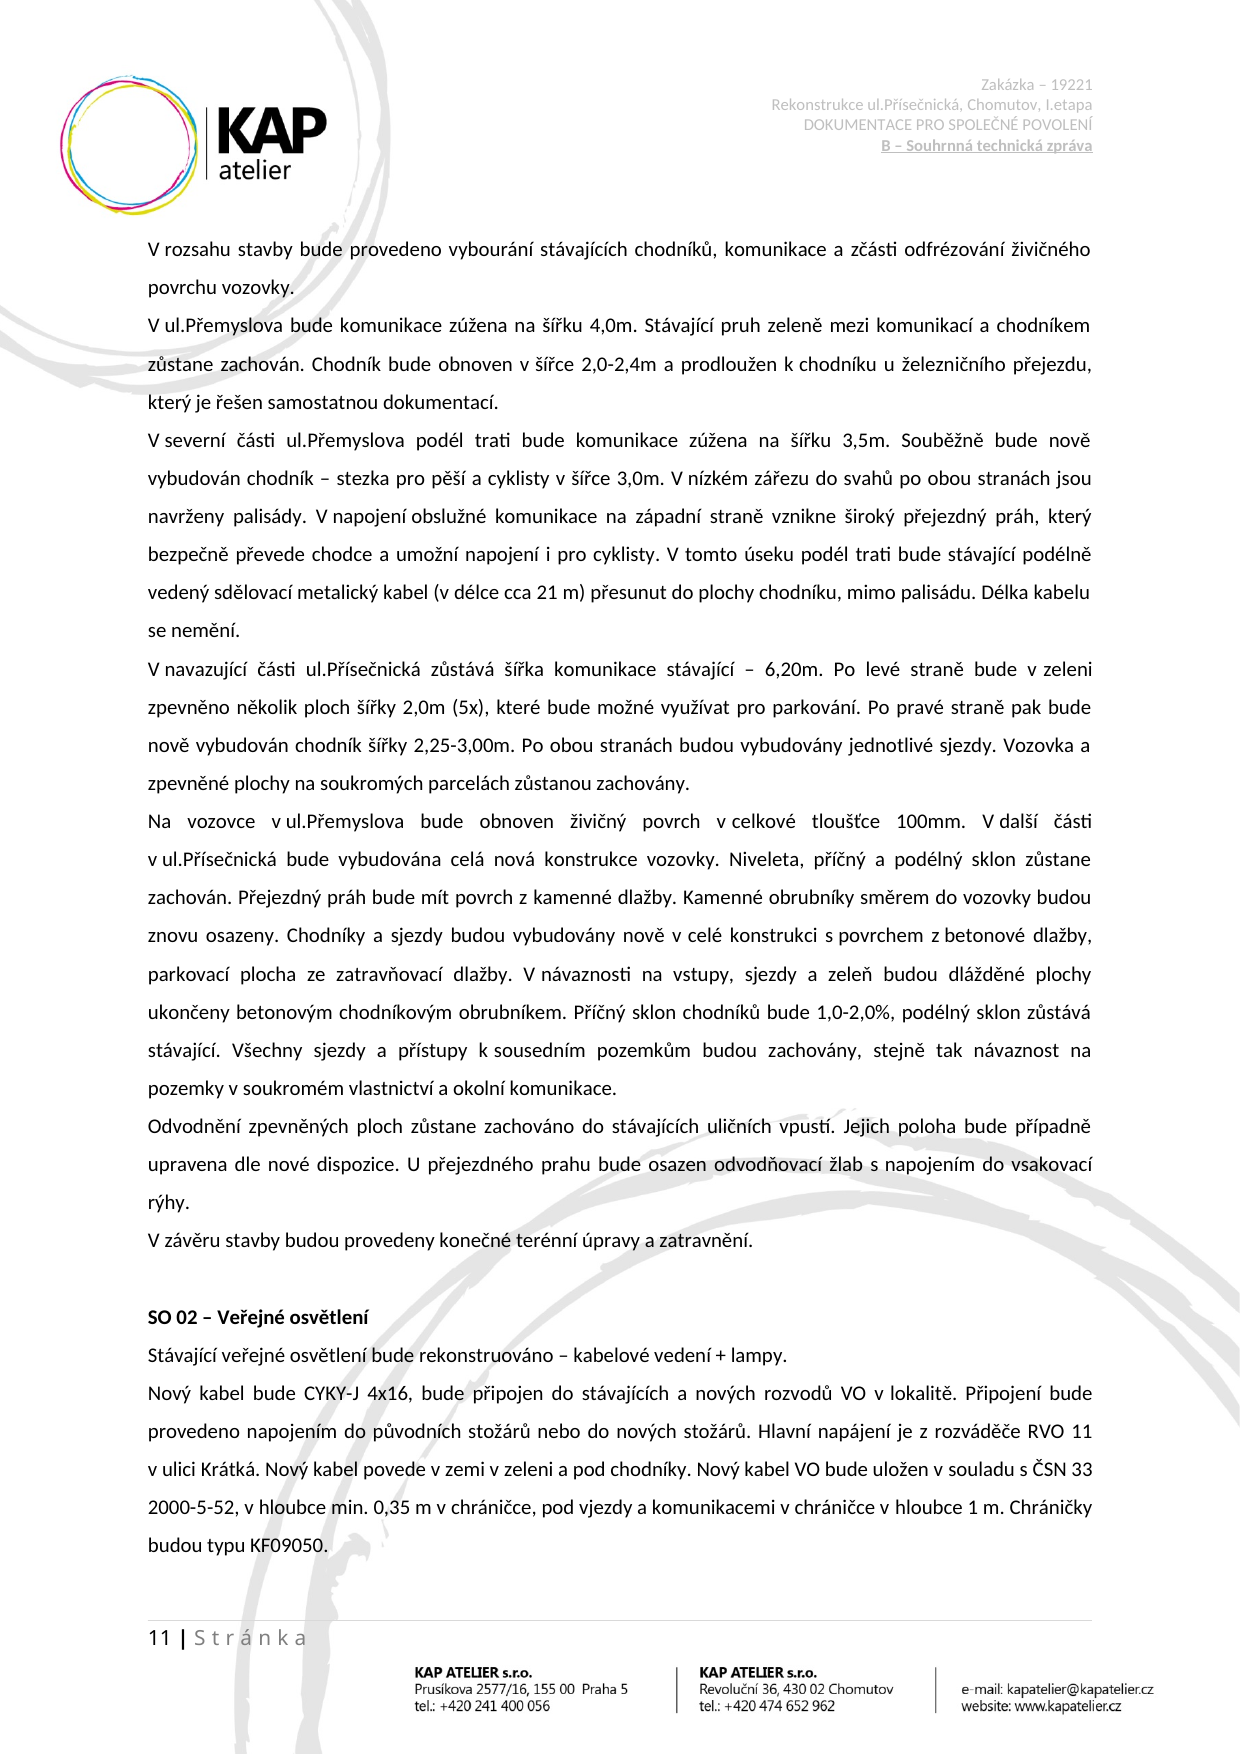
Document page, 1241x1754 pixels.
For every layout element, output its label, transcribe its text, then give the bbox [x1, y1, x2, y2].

text V rozsahu stavby bude provedeno vybourání stávajících chodníků, komunikace a zčásti odfrézování živičného povrchu vozovky. [148, 236, 1092, 300]
text Na vozovce v ul.Přemyslova bude obnoven živičný povrch v celkové tloušťce 100mm. V další části v ul.Přísečnická bude vybudována celá nová konstrukce vozovky. Niveleta, příčný a podélný sklon zůstane zachován. Přejezdný práh bude mít povrch z kamenné dlažby. Kamenné obrubníky směrem do vozovky budou znovu osazeny. Chodníky a sjezdy budou vybudovány nově v celé konstrukci s povrchem z betonové dlažby, parkovací plocha ze zatravňovací dlažby. V návaznosti na vstupy, sjezdy a zeleň budou dlážděné plochy ukončeny betonovým chodníkovým obrubníkem. Příčný sklon chodníků bude 1,0-2,0%, podélný sklon zůstává stávající. Všechny sjezdy a přístupy k sousedním pozemkům budou zachovány, stejně tak návaznost na pozemky v soukromém vlastnictví a okolní komunikace. [148, 808, 1092, 1101]
text V severní části ul.Přemyslova podél trati bude komunikace zúžena na šířku 3,5m. Souběžně bude nově vybudován chodník – stezka pro pěší a cyklisty v šířce 3,0m. V nízkém zářezu do svahů po obou stranách jsou navrženy palisády. V napojení obslužné komunikace na západní straně vznikne široký přejezdný práh, který bezpečně převede chodce a umožní napojení i pro cyklisty. V tomto úseku podél trati bude stávající podélně vedený sdělovací metalický kabel (v délce cca 21 m) přesunut do plochy chodníku, mimo palisádu. Délka kabelu se nemění. [148, 427, 1092, 643]
picture [0, 0, 1240, 1754]
text Nový kabel bude CYKY-J 4x16, bude připojen do stávajících a nových rozvodů VO v lokalitě. Připojení bude provedeno napojením do původních stožárů nebo do nových stožárů. Hlavní napájení je z rozváděče RVO 11 v ulici Krátká. Nový kabel povede v zemi v zeleni a pod chodníky. Nový kabel VO bude uložen v souladu s ČSN 33 2000-5-52, v hloubce min. 0,35 m v chráničce, pod vjezdy a komunikacemi v chráničce v hloubce 1 m. Chráničky budou typu KF09050. [148, 1380, 1092, 1558]
text SO 02 – Veřejné osvětlení [148, 1304, 1092, 1329]
text V navazující části ul.Přísečnická zůstává šířka komunikace stávající – 6,20m. Po levé straně bude v zeleni zpevněno několik ploch šířky 2,0m (5x), které bude možné využívat pro parkování. Po pravé straně pak bude nově vybudován chodník šířky 2,25-3,00m. Po obou stranách budou vybudovány jednotlivé sjezdy. Vozovka a zpevněné plochy na soukromých parcelách zůstanou zachovány. [148, 656, 1092, 796]
text V ul.Přemyslova bude komunikace zúžena na šířku 4,0m. Stávající pruh zeleně mezi komunikací a chodníkem zůstane zachován. Chodník bude obnoven v šířce 2,0-2,4m a prodloužen k chodníku u železničního přejezdu, který je řešen samostatnou dokumentací. [148, 313, 1092, 414]
text V závěru stavby budou provedeny konečné terénní úpravy a zatravnění. [148, 1228, 1092, 1253]
text Odvodnění zpevněných ploch zůstane zachováno do stávajících uličních vpustí. Jejich poloha bude případně upravena dle nové dispozice. U přejezdného prahu bude osazen odvodňovací žlab s napojením do vsakovací rýhy. [148, 1113, 1092, 1215]
text Stávající veřejné osvětlení bude rekonstruováno – kabelové vedení + lampy. [148, 1342, 1092, 1367]
